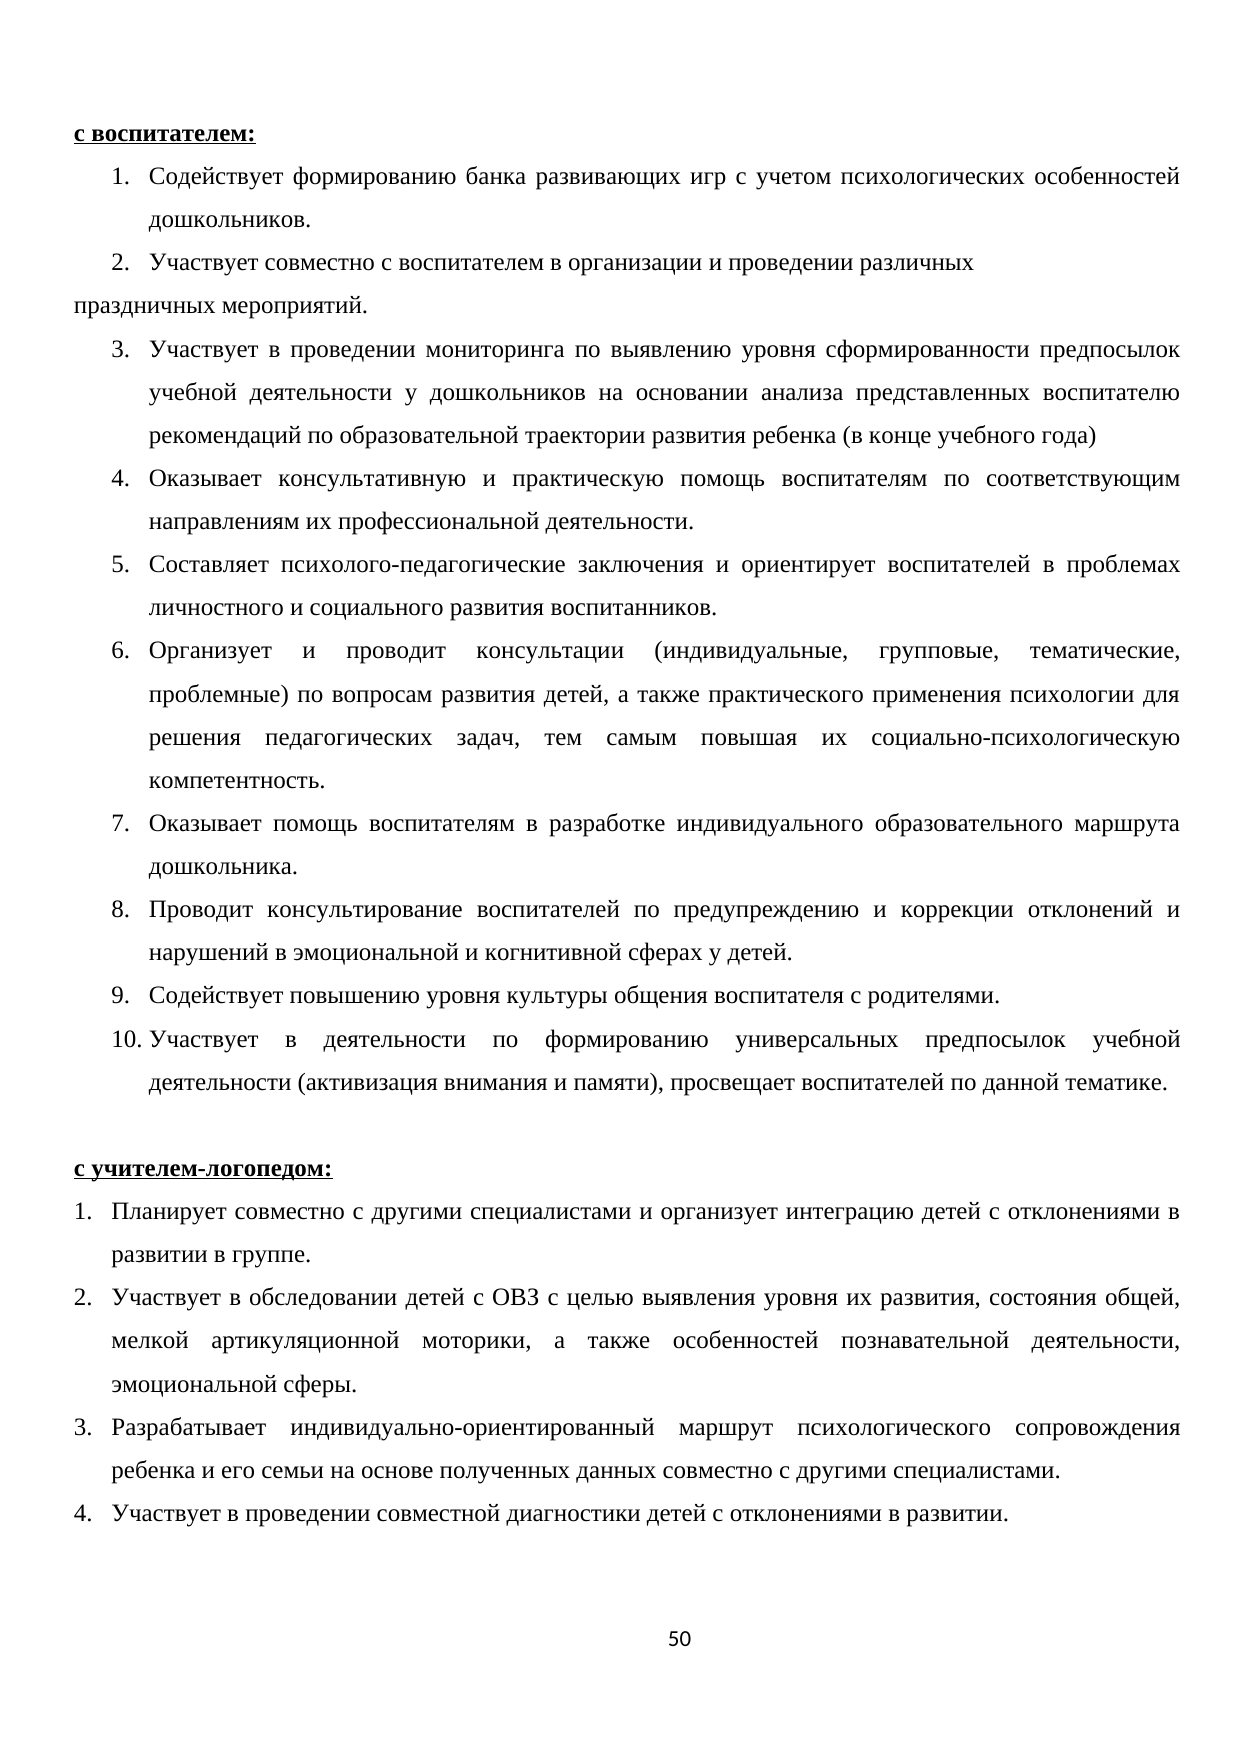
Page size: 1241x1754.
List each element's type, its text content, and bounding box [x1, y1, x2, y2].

list с учителем-логопедом: [74, 1153, 1181, 1182]
list Разрабатывает индивидуально-ориентированный маршрут психологического сопровождения ребенка и его семьи на основе полученных данных совместно с другими специалистами. [74, 1412, 1181, 1484]
list Участвует в деятельности по формированию универсальных предпосылок учебной деятельности (активизация внимания и памяти), просвещает воспитателей по данной тематике. [111, 1024, 1181, 1096]
list Участвует в обследовании детей с ОВЗ с целью выявления уровня их развития, состояния oбщей, мелкой артикуляционной моторики, а также особенностей познавательной деятельности, эмоциональной сферы. [74, 1282, 1181, 1397]
list Оказывает помощь воспитателям в разработке индивидуального образовательного маршрута дошкольника. [111, 808, 1181, 880]
list Участвует совместно с воспитателем в организации и проведении различных [111, 247, 1181, 276]
list Содействует повышению уровня культуры общения воспитателя с родителями. [111, 981, 1181, 1009]
list Участвует в проведении мониторинга по выявлению уровня сформированности предпосылок учебной деятельности у дошкольников на основании анализа представленных воспитателю рекомендаций по образовательной траектории развития ребенка (в конце учебного года) [111, 334, 1181, 449]
list Организует и проводит консультации (индивидуальные, групповые, тематические, проблемные) по вопросам развития детей, а также практического применения психологии для решения педагогических задач, тем самым повышая их социально-психологическую компетентность. [111, 636, 1181, 794]
list Участвует в проведении совместной диагностики детей с отклонениями в развитии. [74, 1498, 1181, 1527]
list Оказывает консультативную и практическую помощь воспитателям по соответствующим направлениям их профессиональной деятельности. [111, 463, 1181, 535]
list Составляет психолого-педагогические заключения и ориентирует воспитателей в проблемах личностного и социального развития воспитанников. [111, 549, 1181, 621]
list Планирует совместно с другими специалистами и организует интеграцию детей с отклонениями в развитии в группе. [74, 1196, 1181, 1268]
list праздничных мероприятий. [74, 291, 1181, 319]
list с воспитателем: [74, 118, 1181, 147]
list Проводит консультирование воспитателей по предупреждению и коррекции отклонений и нарушений в эмоциональной и когнитивной сферах у детей. [111, 894, 1181, 966]
list Содействует формированию банка развивающих игр с учетом психологических особенностей дошкольников. [111, 161, 1181, 233]
